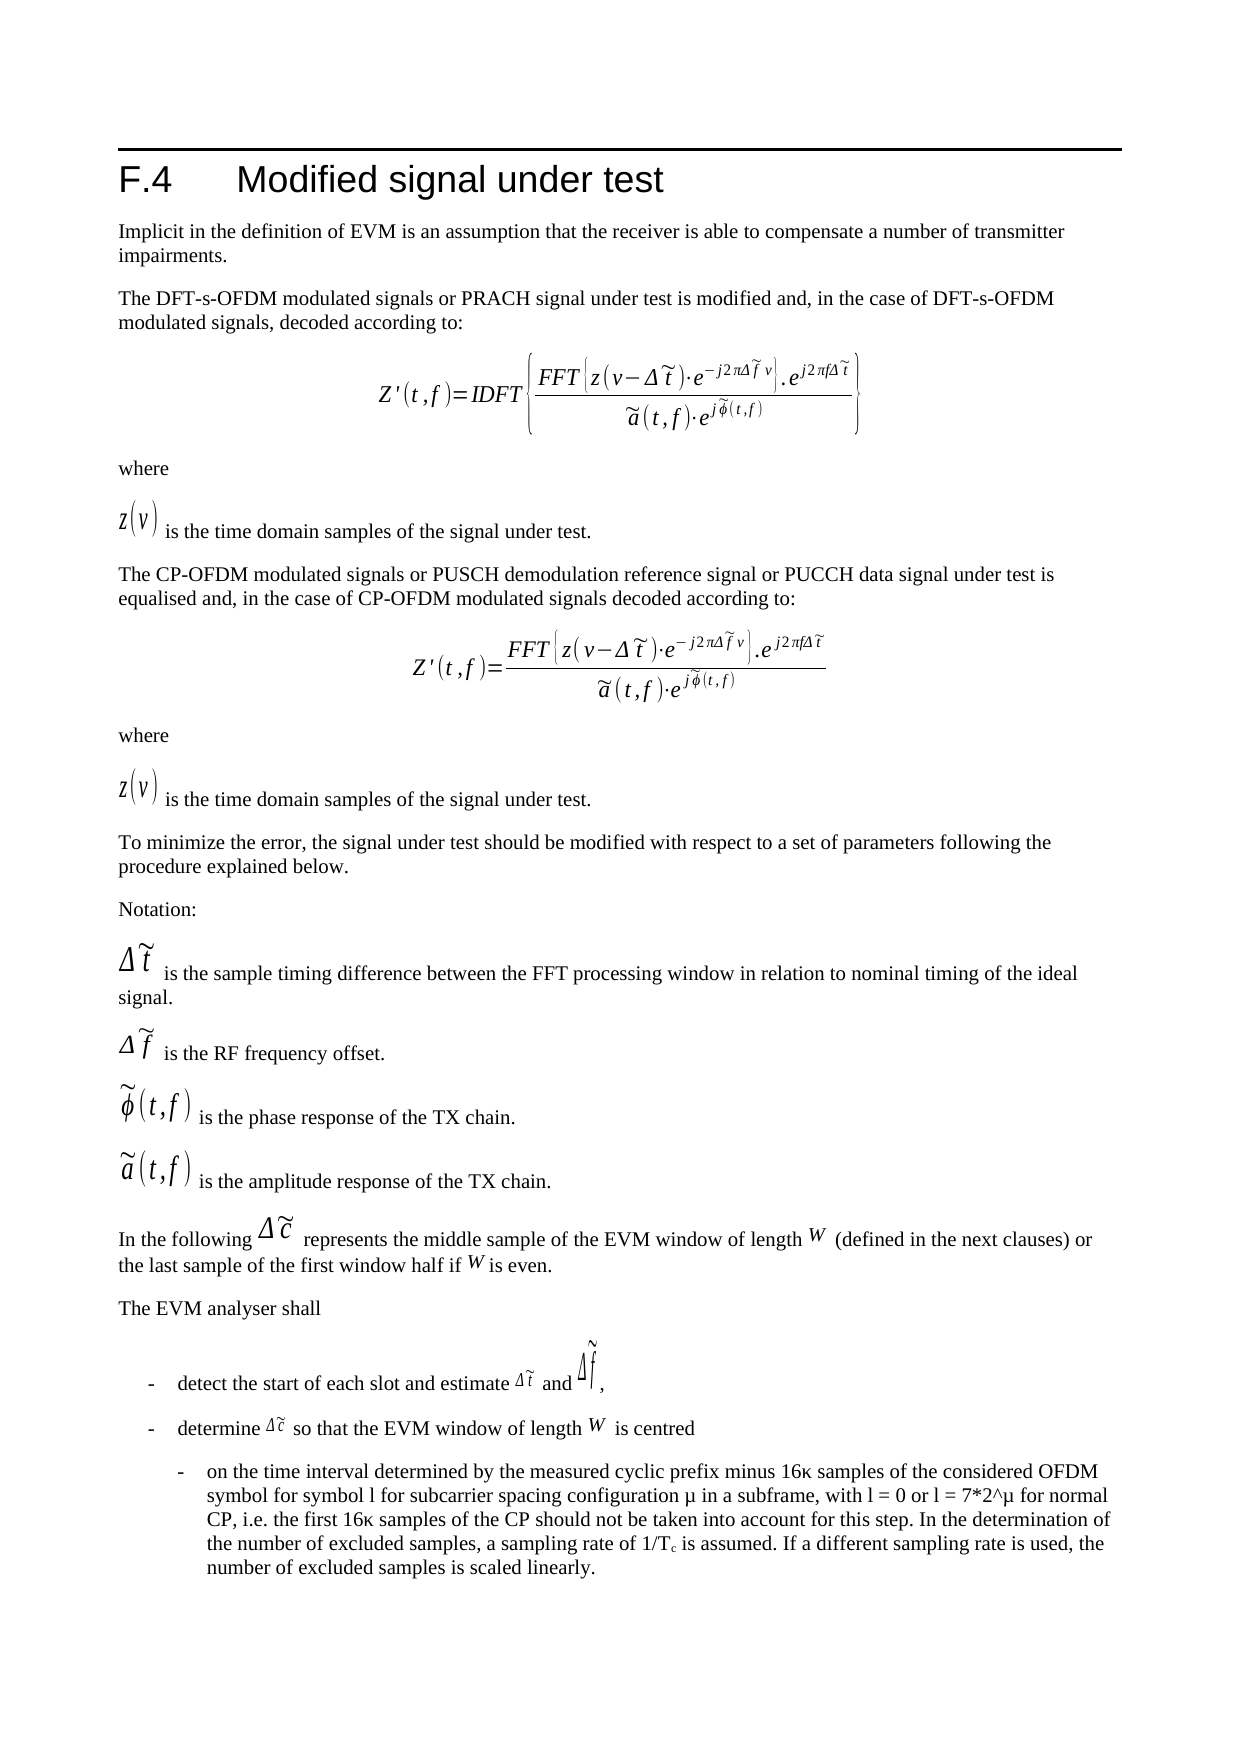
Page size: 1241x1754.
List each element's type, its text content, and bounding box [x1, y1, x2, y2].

text is the phase response of the TX chain. [118, 1084, 1122, 1129]
text is the time domain samples of the signal under test. [118, 498, 1122, 543]
text In the following represents the middle sample of the EVM window of length (defined in the next clauses) or the last sample of the first window half if is even. [118, 1211, 1122, 1277]
text - detect the start of each slot and estimate and , [148, 1339, 1122, 1395]
text where [118, 456, 1122, 479]
text is the sample timing difference between the FFT processing window in relation to nominal timing of the ideal signal. [118, 940, 1122, 1009]
text is the amplitude response of the TX chain. [118, 1148, 1122, 1193]
text Notation: [118, 897, 1122, 921]
subtitle F.4 Modified signal under test [118, 151, 1122, 200]
text where [118, 723, 1122, 747]
text The CP-OFDM modulated signals or PUSCH demodulation reference signal or PUCCH data signal under test is equalised and, in the case of CP-OFDM modulated signals decoded according to: [118, 562, 1122, 610]
text - on the time interval determined by the measured cyclic prefix minus 16κ samples of the considered OFDM symbol for symbol l for subcarrier spacing configuration µ in a subframe, with l = 0 or l = 7*2^µ for normal CP, i.e. the first 16κ samples of the CP should not be taken into account for this step. In the determination of the number of excluded samples, a sampling rate of 1/Tc is assumed. If a different sampling rate is used, the number of excluded samples is scaled linearly. [177, 1459, 1122, 1579]
text is the time domain samples of the signal under test. [118, 766, 1122, 811]
text is the RF frequency offset. [118, 1028, 1122, 1065]
text The DFT-s-OFDM modulated signals or PRACH signal under test is modified and, in the case of DFT-s-OFDM modulated signals, decoded according to: [118, 286, 1122, 334]
text Implicit in the definition of EVM is an assumption that the receiver is able to compensate a number of transmitter impairments. [118, 219, 1122, 267]
text The EVM analyser shall [118, 1296, 1122, 1320]
text To minimize the error, the signal under test should be modified with respect to a set of parameters following the procedure explained below. [118, 830, 1122, 878]
text - determine so that the EVM window of length is centred [148, 1414, 1122, 1440]
